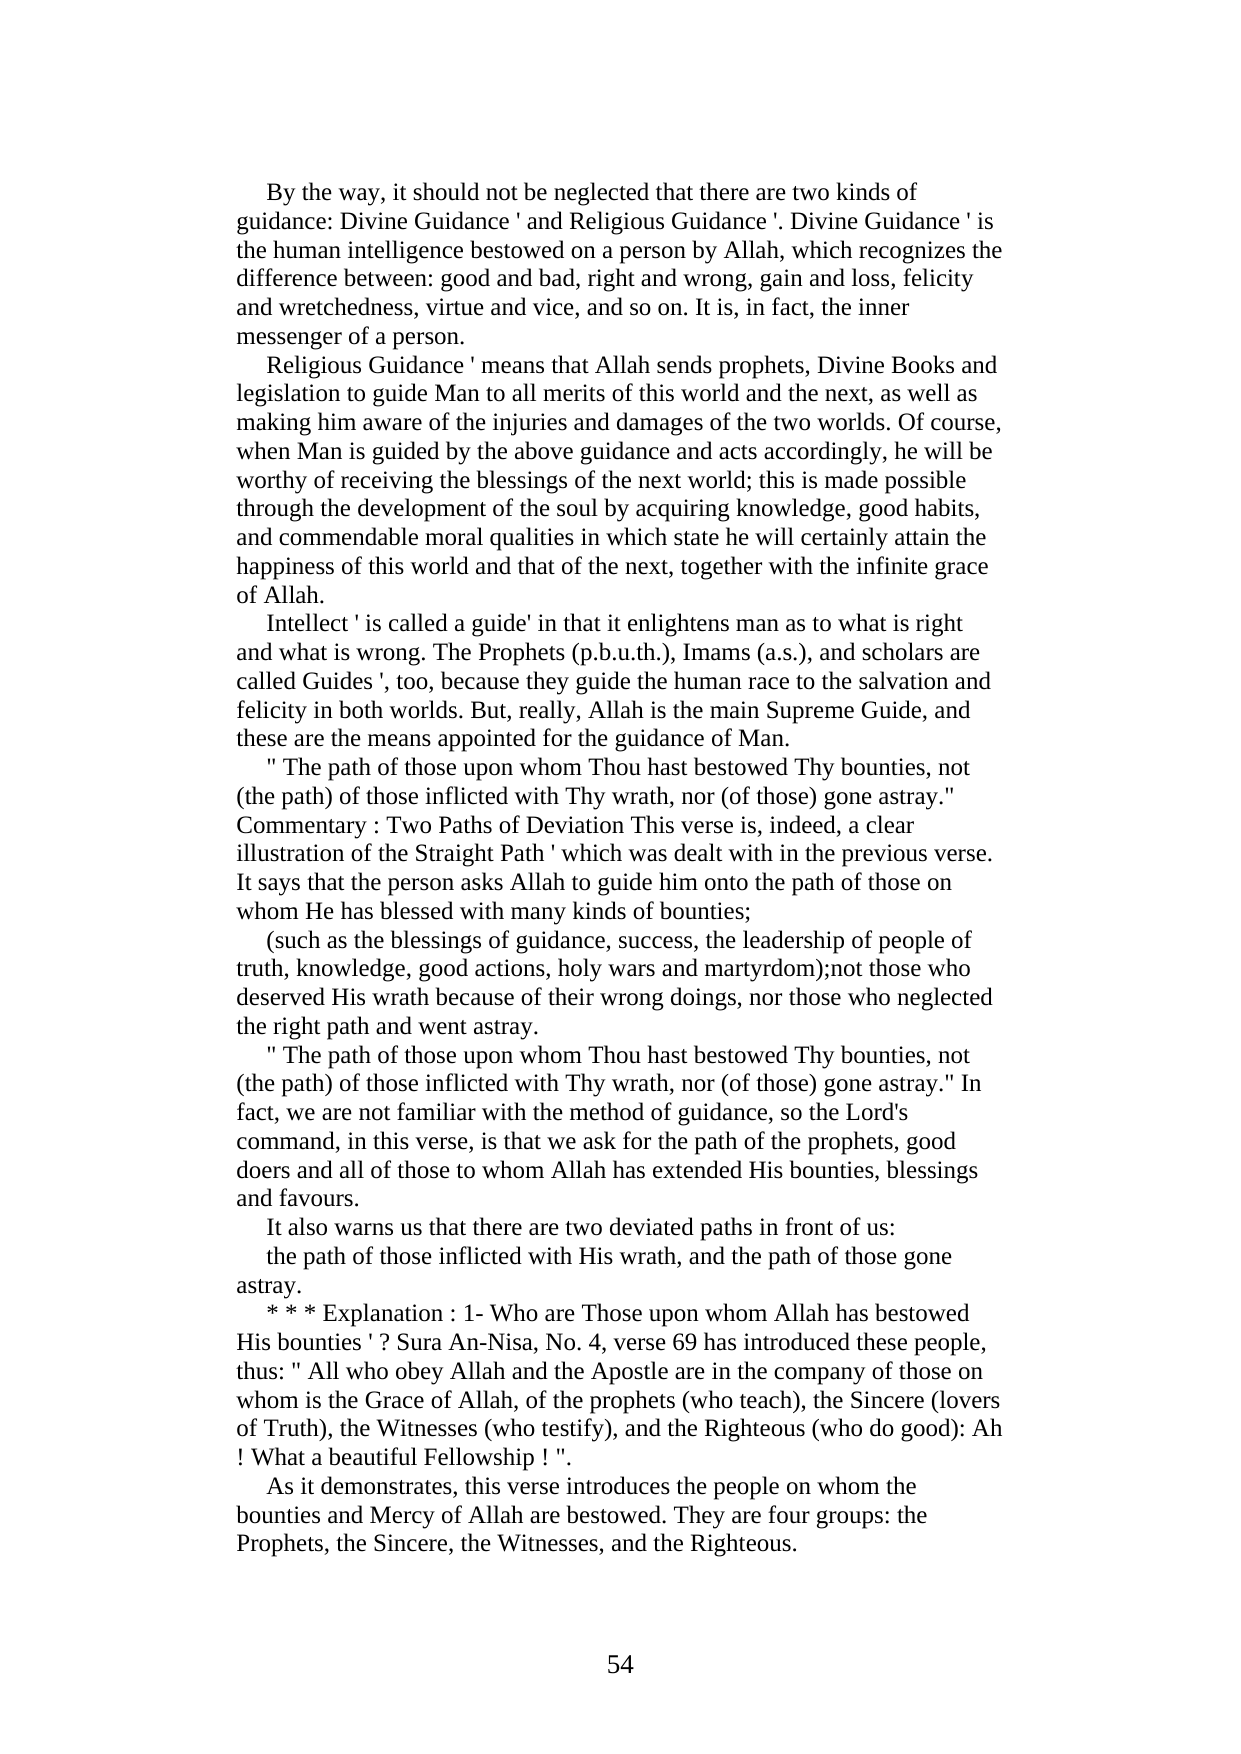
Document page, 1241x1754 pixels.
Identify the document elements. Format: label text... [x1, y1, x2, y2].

text " The path of those upon whom Thou hast bestowed Thy bounties, not (the path) of those inflicted with Thy wrath, nor (of those) gone astray." In fact, we are not familiar with the method of guidance, so the Lord's command, in this verse, is that we ask for the path of the prophets, good doers and all of those to whom Allah has extended His bounties, blessings and favours. [236, 1040, 1004, 1212]
text (such as the blessings of guidance, success, the leadership of people of truth, knowledge, good actions, holy wars and martyrdom);not those who deserved His wrath because of their wrong doings, nor those who neglected the right path and went astray. [236, 925, 1004, 1040]
text By the way, it should not be neglected that there are two kinds of guidance: Divine Guidance ' and Religious Guidance '. Divine Guidance ' is the human intelligence bestowed on a person by Allah, which recognizes the difference between: good and bad, right and wrong, gain and loss, felicity and wretchedness, virtue and vice, and so on. It is, in fact, the inner messenger of a person. [236, 177, 1004, 350]
text As it demonstrates, this verse introduces the people on whom the bounties and Mercy of Allah are bestowed. They are four groups: the Prophets, the Sincere, the Witnesses, and the Righteous. [236, 1471, 1004, 1557]
text * * * Explanation : 1- Who are Those upon whom Allah has bestowed His bounties ' ? Sura An-Nisa, No. 4, verse 69 has introduced these people, thus: " All who obey Allah and the Apostle are in the company of those on whom is the Grace of Allah, of the prophets (who teach), the Sincere (lovers of Truth), the Witnesses (who testify), and the Righteous (who do good): Ah ! What a beautiful Fellowship ! ". [236, 1298, 1004, 1471]
text Intellect ' is called a guide' in that it enlightens man as to what is right and what is wrong. The Prophets (p.b.u.th.), Imams (a.s.), and scholars are called Guides ', too, because they guide the human race to the salvation and felicity in both worlds. But, really, Allah is the main Supreme Guide, and these are the means appointed for the guidance of Man. [236, 608, 1004, 752]
text " The path of those upon whom Thou hast bestowed Thy bounties, not (the path) of those inflicted with Thy wrath, nor (of those) gone astray." Commentary : Two Paths of Deviation This verse is, indeed, a clear illustration of the Straight Path ' which was dealt with in the previous verse. It says that the person asks Allah to guide him onto the path of those on whom He has blessed with many kinds of bounties; [236, 752, 1004, 925]
text the path of those inflicted with His wrath, and the path of those gone astray. [236, 1241, 1004, 1298]
text It also warns us that there are two deviated paths in front of us: [236, 1212, 1004, 1241]
text Religious Guidance ' means that Allah sends prophets, Divine Books and legislation to guide Man to all merits of this world and the next, as well as making him aware of the injuries and damages of the two worlds. Of course, when Man is guided by the above guidance and acts accordingly, he will be worthy of receiving the blessings of the next world; this is made possible through the development of the soul by acquiring knowledge, good habits, and commendable moral qualities in which state he will certainly attain the happiness of this world and that of the next, together with the infinite grace of Allah. [236, 350, 1004, 608]
